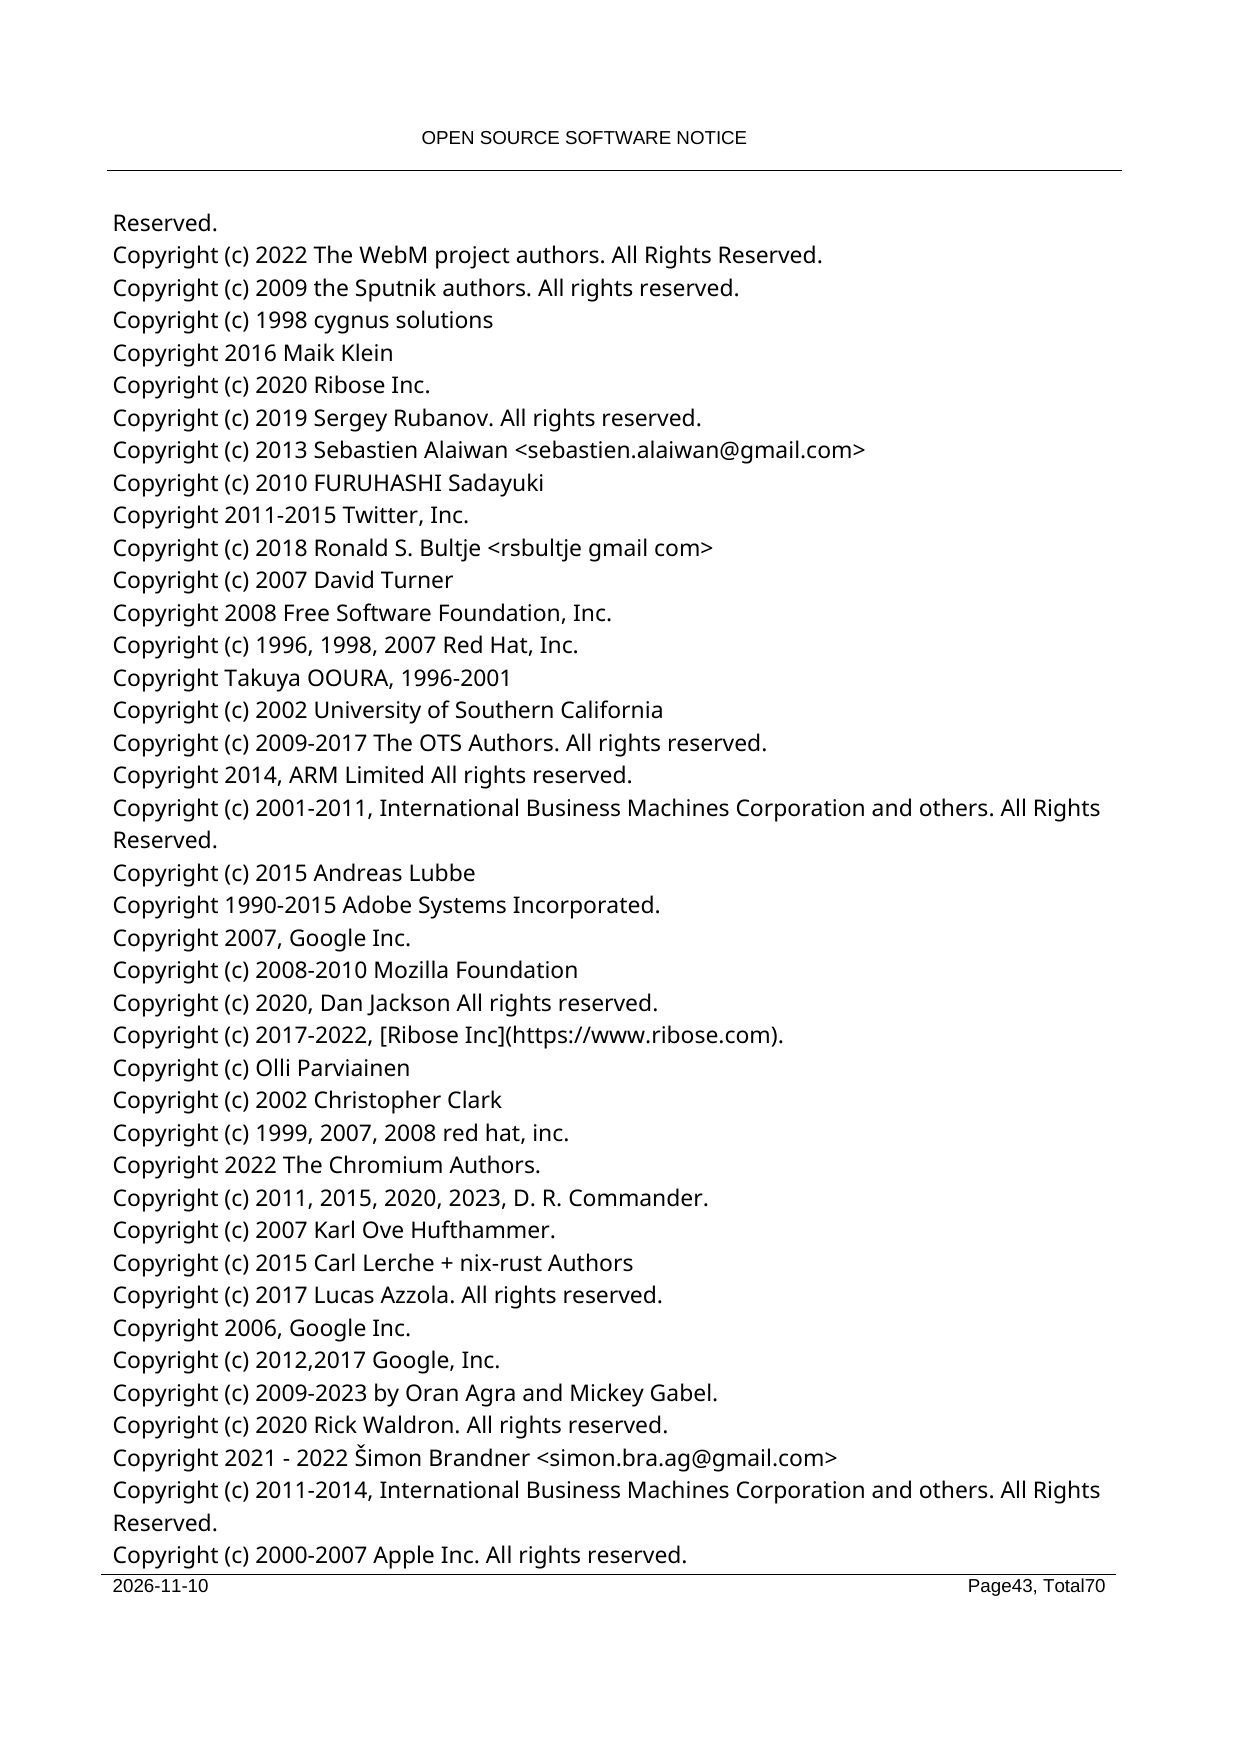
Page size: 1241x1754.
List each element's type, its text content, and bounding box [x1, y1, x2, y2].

text Copyright 2006, Google Inc. [112, 1311, 1128, 1344]
text Copyright (c) 2015 Andreas Lubbe [112, 856, 1128, 889]
text Copyright (c) 2013 Sebastien Alaiwan <sebastien.alaiwan@gmail.com> [112, 434, 1128, 466]
text Copyright (c) 2019 Sergey Rubanov. All rights reserved. [112, 401, 1128, 434]
text Copyright (c) 2001-2011, International Business Machines Corporation and others. All Rights Reserved. [112, 791, 1128, 856]
text Copyright (c) 2002 Christopher Clark [112, 1084, 1128, 1116]
text Copyright (c) 2009-2017 The OTS Authors. All rights reserved. [112, 726, 1128, 759]
text Copyright 2011-2015 Twitter, Inc. [112, 499, 1128, 531]
text Copyright (c) 2008-2010 Mozilla Foundation [112, 954, 1128, 986]
text Copyright (c) 2011, 2015, 2020, 2023, D. R. Commander. [112, 1181, 1128, 1214]
text Copyright 2016 Maik Klein [112, 336, 1128, 369]
text Copyright (c) 1999, 2007, 2008 red hat, inc. [112, 1116, 1128, 1149]
text Copyright (c) 2015 Carl Lerche + nix-rust Authors [112, 1246, 1128, 1279]
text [112, 206, 1128, 239]
text Copyright (c) 2002 University of Southern California [112, 694, 1128, 726]
text Copyright (c) 2007 David Turner [112, 564, 1128, 596]
text Copyright Takuya OOURA, 1996-2001 [112, 661, 1128, 694]
text Copyright (c) 2010 FURUHASHI Sadayuki [112, 466, 1128, 499]
text Copyright (c) 1998 cygnus solutions [112, 304, 1128, 336]
text Copyright (c) 2012,2017 Google, Inc. [112, 1344, 1128, 1376]
text Copyright (c) 2018 Ronald S. Bultje <rsbultje gmail com> [112, 531, 1128, 564]
text Copyright (c) 2007 Karl Ove Hufthammer. [112, 1214, 1128, 1246]
text Copyright (c) 2020, Dan Jackson All rights reserved. [112, 986, 1128, 1019]
text Copyright 2014, ARM Limited All rights reserved. [112, 759, 1128, 791]
text Copyright (c) Olli Parviainen [112, 1051, 1128, 1084]
text Copyright 1990-2015 Adobe Systems Incorporated. [112, 889, 1128, 921]
text Copyright (c) 2009 the Sputnik authors. All rights reserved. [112, 271, 1128, 304]
text Copyright 2007, Google Inc. [112, 921, 1128, 954]
text Copyright 2008 Free Software Foundation, Inc. [112, 596, 1128, 629]
text Copyright (c) 2022 The WebM project authors. All Rights Reserved. [112, 239, 1128, 271]
text Copyright (c) 2017-2022, [Ribose Inc](https://www.ribose.com). [112, 1019, 1128, 1051]
text Copyright (c) 1996, 1998, 2007 Red Hat, Inc. [112, 629, 1128, 661]
text Copyright 2022 The Chromium Authors. [112, 1149, 1128, 1181]
text Copyright (c) 2000-2007 Apple Inc. All rights reserved. [112, 1539, 1128, 1571]
text Copyright (c) 2020 Ribose Inc. [112, 369, 1128, 401]
text Copyright 2021 - 2022 Šimon Brandner <simon.bra.ag@gmail.com> [112, 1441, 1128, 1474]
text Copyright (c) 2017 Lucas Azzola. All rights reserved. [112, 1279, 1128, 1311]
text Copyright (c) 2009-2023 by Oran Agra and Mickey Gabel. [112, 1376, 1128, 1409]
text Copyright (c) 2020 Rick Waldron. All rights reserved. [112, 1409, 1128, 1441]
text Copyright (c) 2011-2014, International Business Machines Corporation and others. All Rights Reserved. [112, 1474, 1128, 1539]
